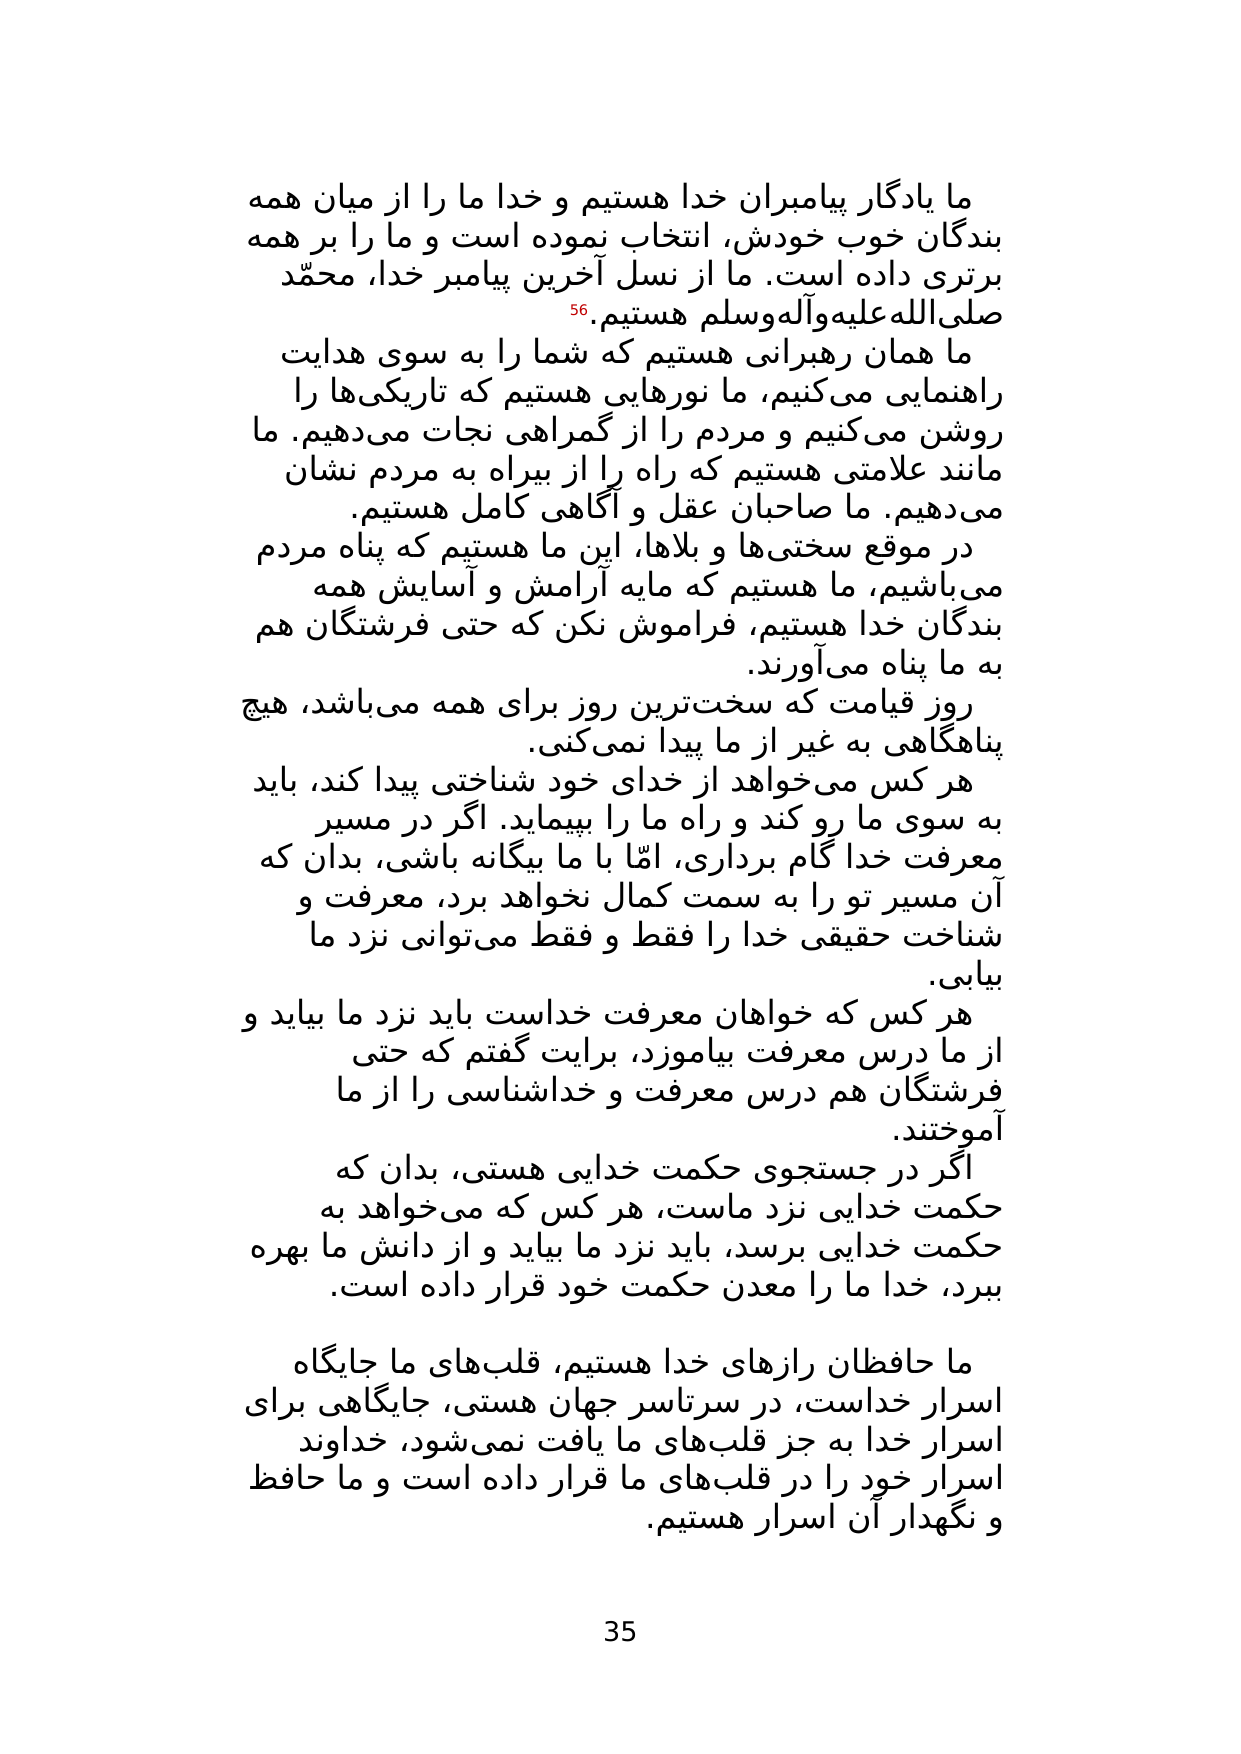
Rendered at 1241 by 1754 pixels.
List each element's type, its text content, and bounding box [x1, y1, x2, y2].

text هر کس که خواهان معرفت خداست باید نزد ما بیاید و از ما درس معرفت بیاموزد، برایت گفتم که حتی فرشتگان هم درس معرفت و خداشناسی را از ما آموختند. [236, 993, 1004, 1148]
text در موقع سختی‌ها و بلاها، این ما هستیم که پناه مردم می‌باشیم، ما هستیم که مایه آرامش و آسایش همه بندگان خدا هستیم، فراموش نکن که حتی فرشتگان هم به ما پناه می‌آورند. [236, 527, 1004, 682]
text هر کس می‌خواهد از خدای خود شناختی پیدا کند، باید به سوی ما رو کند و راه ما را بپیماید. اگر در مسیر معرفت خدا گام برداری، امّا با ما بیگانه باشی، بدان که آن مسیر تو را به سمت کمال نخواهد برد، معرفت و شناخت حقیقی خدا را فقط و فقط می‌توانی نزد ما بیابی. [236, 760, 1004, 993]
text اگر در جستجوی حکمت خدایی هستی، بدان که حکمت خدایی نزد ماست، هر کس که می‌خواهد به حکمت خدایی برسد، باید نزد ما بیاید و از دانش ما بهره ببرد، خدا ما را معدن حکمت خود قرار داده است. [236, 1148, 1004, 1304]
text ما حافظان رازهای خدا هستیم، قلب‌های ما جایگاه اسرار خداست، در سرتاسر جهان هستی، جایگاهی برای اسرار خدا به جز قلب‌های ما یافت نمی‌شود، خداوند اسرار خود را در قلب‌های ما قرار داده است و ما حافظ و نگهدار آن اسرار هستیم. [236, 1342, 1004, 1537]
text روز قیامت که سخت‌ترین روز برای همه می‌باشد، هیچ پناهگاهی به غیر از ما پیدا نمی‌کنی. [236, 682, 1004, 760]
text ما همان رهبرانی هستیم که شما را به سوی هدایت راهنمایی می‌کنیم، ما نورهایی هستیم که تاریکی‌ها را روشن می‌کنیم و مردم را از گمراهی نجات می‌دهیم. ما مانند علامتی هستیم که راه را از بیراه به مردم نشان می‌دهیم. ما صاحبان عقل و آگاهی کامل هستیم. [236, 333, 1004, 527]
text ما یادگار پیامبران خدا هستیم و خدا ما را از میان همه بندگان خوب خودش، انتخاب نموده است و ما را بر همه برتری داده است. ما از نسل آخرین پیامبر خدا، محمّد صلى‌الله‌عليه‌وآله‌وسلم هستیم.56 [236, 177, 1004, 333]
